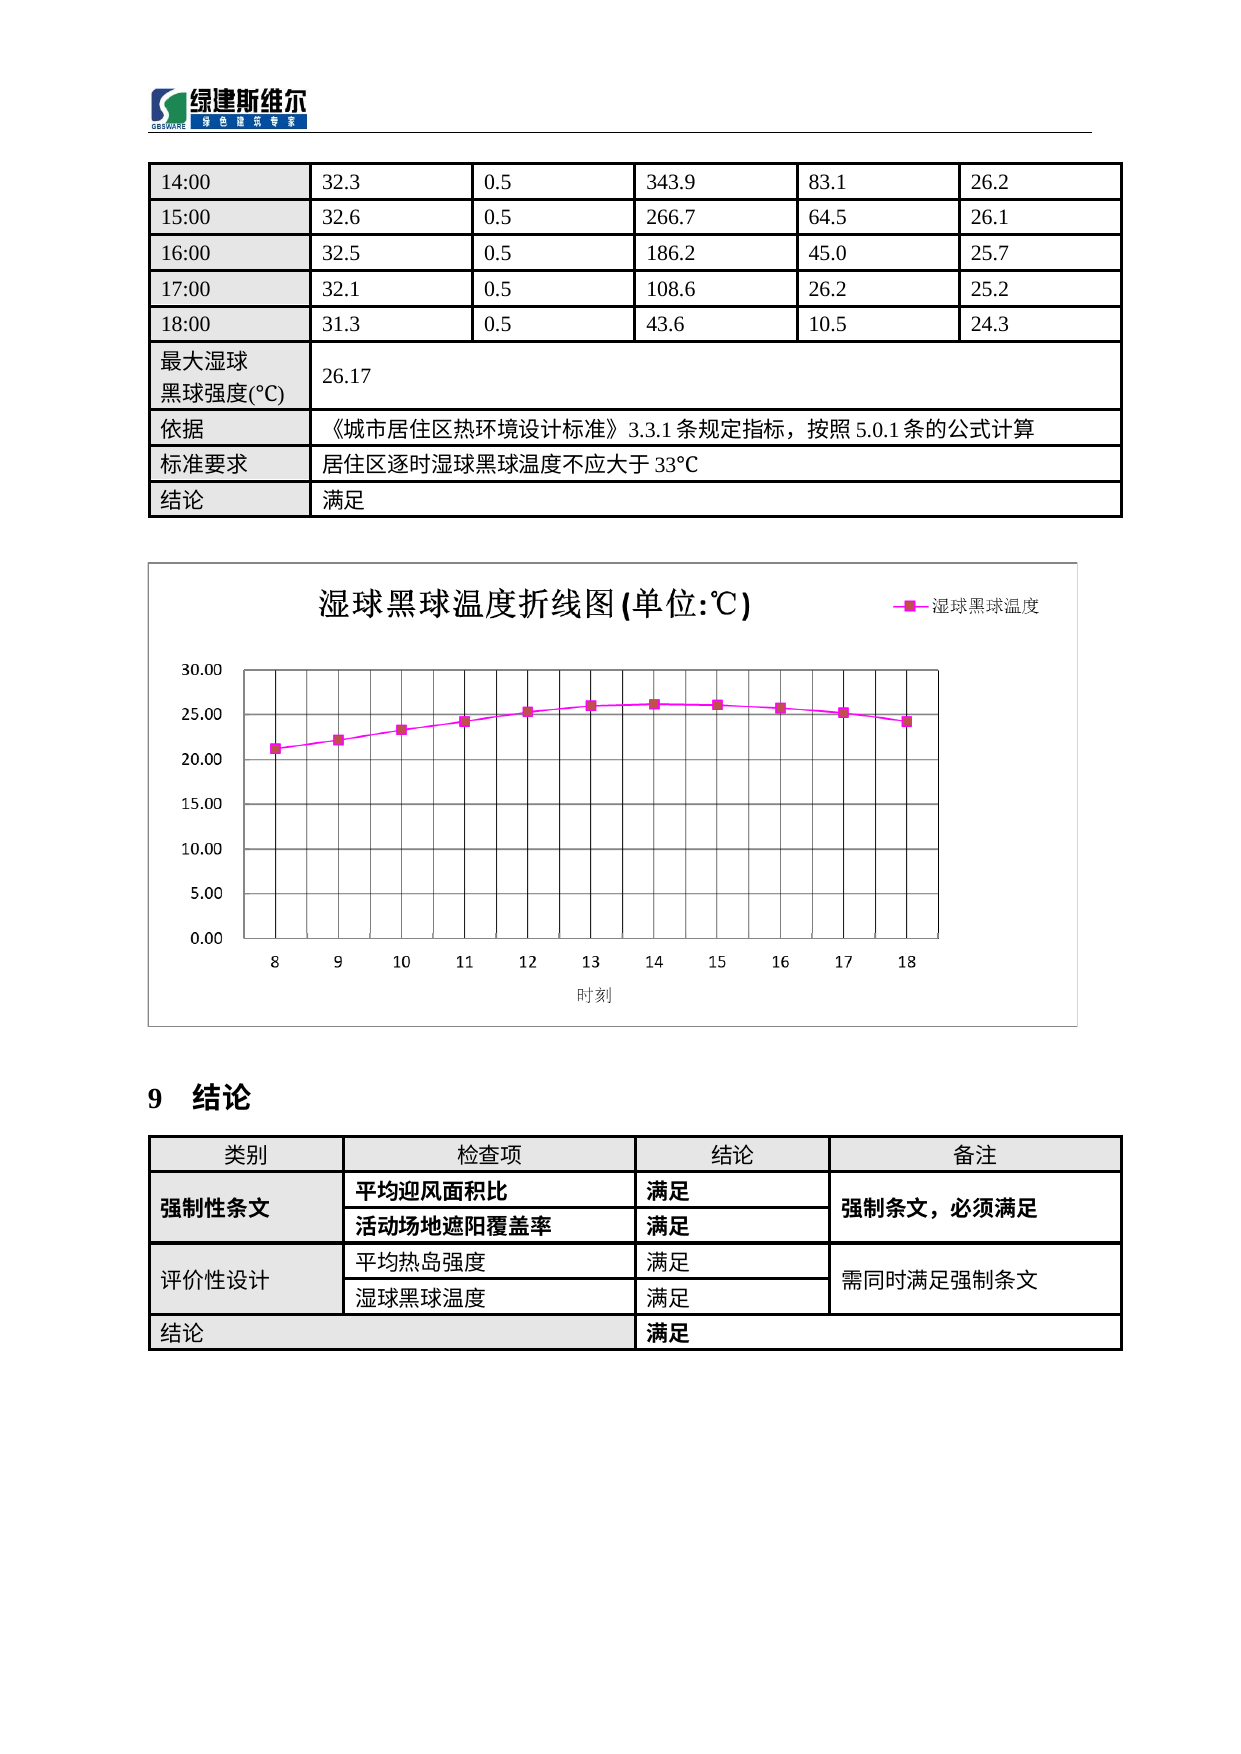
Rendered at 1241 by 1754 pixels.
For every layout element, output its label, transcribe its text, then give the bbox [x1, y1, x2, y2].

table_cell 18:00 [151, 308, 309, 340]
table_cell 满足 [637, 1316, 1120, 1348]
table_cell 266.7 [636, 201, 796, 233]
table_cell 14:00 [151, 165, 309, 198]
table_cell 17:00 [151, 272, 309, 304]
table_cell 15:00 [151, 201, 309, 233]
table_cell 平均热岛强度 [345, 1245, 634, 1277]
table_cell 26.2 [799, 272, 958, 304]
table_cell 43.6 [636, 308, 796, 340]
table_cell 32.1 [312, 272, 471, 304]
table_cell 满足 [637, 1280, 828, 1313]
table_cell 25.7 [961, 236, 1120, 269]
table_cell 26.17 [312, 343, 1120, 408]
table_cell 0.5 [474, 272, 633, 304]
table_cell 0.5 [474, 165, 633, 198]
table_cell 26.1 [961, 201, 1120, 233]
table_cell 26.2 [961, 165, 1120, 198]
subtitle 结论 [148, 1063, 1092, 1128]
table_cell 10.5 [799, 308, 958, 340]
table_cell 《城市居住区热环境设计标准》3.3.1条规定指标，按照5.0.1条的公式计算 [312, 411, 1120, 444]
table_cell 结论 [151, 1316, 634, 1348]
table_cell 满足 [637, 1173, 828, 1206]
table_cell 评价性设计 [151, 1245, 342, 1313]
table_cell 32.5 [312, 236, 471, 269]
table_cell 25.2 [961, 272, 1120, 304]
table_cell 45.0 [799, 236, 958, 269]
table_cell 343.9 [636, 165, 796, 198]
table_cell 满足 [637, 1209, 828, 1241]
table_cell 湿球黑球温度 [345, 1280, 634, 1313]
table_cell 强制性条文 [151, 1173, 342, 1241]
table_cell 活动场地遮阳覆盖率 [345, 1209, 634, 1241]
picture [147, 88, 308, 130]
table_cell 0.5 [474, 236, 633, 269]
table_cell 31.3 [312, 308, 471, 340]
table_cell 0.5 [474, 201, 633, 233]
table_cell 186.2 [636, 236, 796, 269]
table_cell 结论 [151, 483, 309, 515]
table_cell 108.6 [636, 272, 796, 304]
table_cell 16:00 [151, 236, 309, 269]
table_cell 0.5 [474, 308, 633, 340]
table_cell 平均迎风面积比 [345, 1173, 634, 1206]
table_cell 32.6 [312, 201, 471, 233]
table_cell 24.3 [961, 308, 1120, 340]
table_cell 32.3 [312, 165, 471, 198]
table_cell 强制条文，必须满足 [831, 1173, 1120, 1241]
table_cell 需同时满足强制条文 [831, 1245, 1120, 1313]
table_cell 最大湿球 黑球强度(℃) [151, 343, 309, 408]
table_header 检查项 [345, 1138, 634, 1170]
table_cell 64.5 [799, 201, 958, 233]
table_cell 83.1 [799, 165, 958, 198]
table_header 类别 [151, 1138, 342, 1170]
table_cell 居住区逐时湿球黑球温度不应大于33℃ [312, 447, 1120, 479]
table_cell 满足 [312, 483, 1120, 515]
table_cell 满足 [637, 1245, 828, 1277]
table_cell 依据 [151, 411, 309, 444]
table_header 结论 [637, 1138, 828, 1170]
table_header 备注 [831, 1138, 1120, 1170]
picture [147, 562, 1078, 1027]
table_cell 标准要求 [151, 447, 309, 479]
